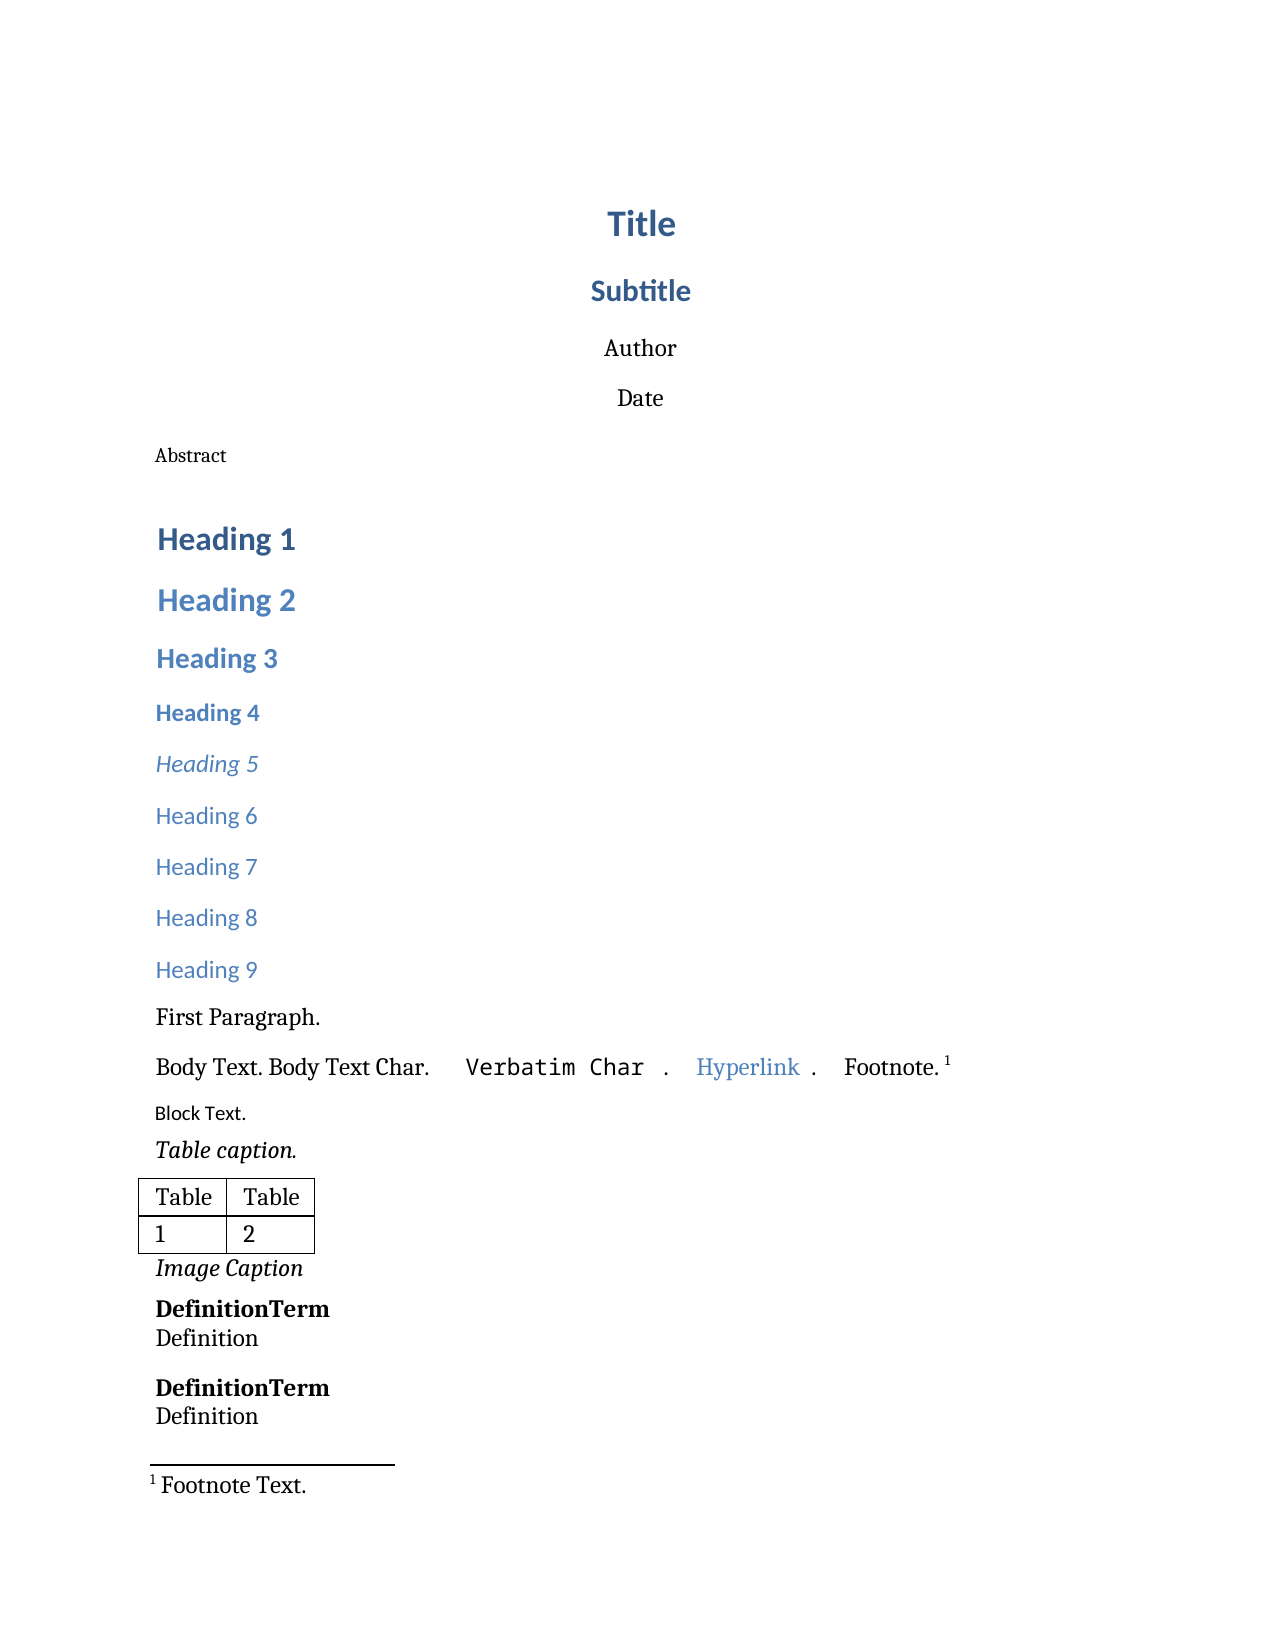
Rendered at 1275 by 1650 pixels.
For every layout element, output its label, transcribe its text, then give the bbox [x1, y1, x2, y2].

text Definition [150, 1402, 1125, 1431]
text Body Text. Body Text Char. Verbatim Char . Hyperlink . Footnote. [150, 1051, 1125, 1082]
text DefinitionTerm [150, 1295, 1125, 1324]
text Date [150, 383, 1125, 412]
table_cell 1 [139, 1217, 226, 1253]
text Table caption. [150, 1136, 1125, 1165]
table_cell 2 [227, 1217, 314, 1253]
subtitle Heading 4 [150, 697, 1125, 728]
subtitle Heading 1 [150, 517, 1125, 558]
subtitle Heading 5 [150, 748, 1125, 779]
subtitle Heading 8 [150, 902, 1125, 933]
subtitle Heading 7 [150, 851, 1125, 882]
text First Paragraph. [150, 1003, 1125, 1032]
table_header Table [227, 1179, 314, 1215]
text Image Caption [150, 1254, 1125, 1283]
text Abstract [150, 443, 1125, 467]
subtitle Heading 9 [150, 954, 1125, 984]
text Definition [150, 1324, 1125, 1353]
table_header Table [139, 1179, 226, 1215]
text DefinitionTerm [150, 1373, 1125, 1402]
subtitle Heading 3 [150, 641, 1125, 676]
text Author [150, 334, 1125, 363]
text Block Text. [150, 1101, 1125, 1126]
subtitle Heading 6 [150, 800, 1125, 830]
subtitle Heading 2 [150, 579, 1125, 620]
subtitle Subtitle [150, 271, 1125, 309]
title Title [150, 200, 1125, 246]
